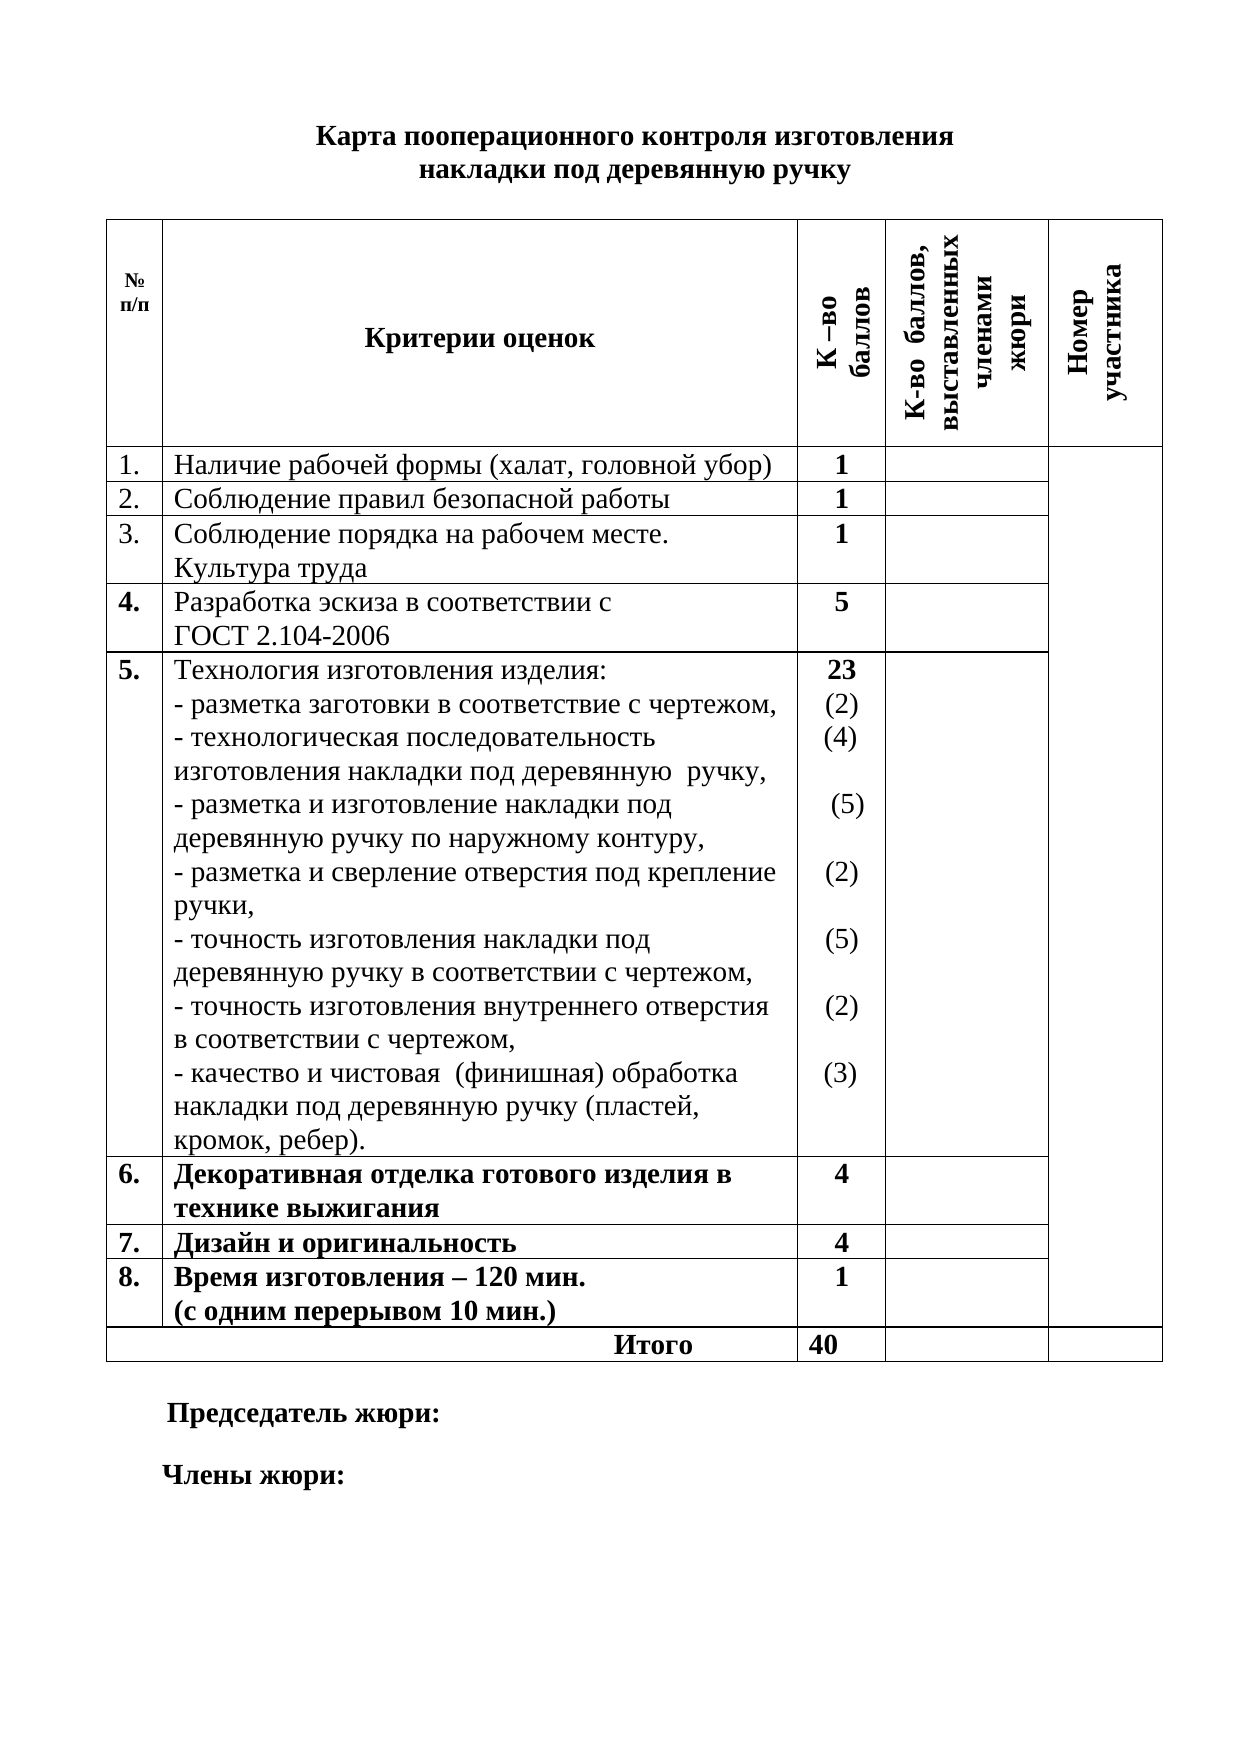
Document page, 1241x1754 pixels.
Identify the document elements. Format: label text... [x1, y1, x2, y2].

text Члены жюри: [118, 1457, 1152, 1491]
table_cell 1 [798, 1259, 885, 1326]
table_cell [1049, 1328, 1162, 1361]
table_cell [886, 1157, 1048, 1224]
table_header № п/п [107, 220, 162, 446]
table_cell [886, 584, 1048, 651]
table_cell 5. [107, 653, 162, 1156]
table_cell [886, 1328, 1048, 1361]
table_cell 40 [798, 1328, 885, 1361]
table_header К-во баллов, выставленных членами жюри [886, 220, 1048, 446]
table_cell Соблюдение правил безопасной работы [163, 482, 797, 515]
table_cell [886, 516, 1048, 583]
table_cell 5 [798, 584, 885, 651]
table_cell Дизайн и оригинальность [163, 1225, 797, 1258]
table_cell [886, 1225, 1048, 1258]
table_header К –во баллов [798, 220, 885, 446]
table_cell Наличие рабочей формы (халат, головной убор) [163, 447, 797, 481]
table_cell Итого [107, 1328, 797, 1361]
table_cell 3. [107, 516, 162, 583]
table_cell [886, 1259, 1048, 1326]
table_cell 7. [107, 1225, 162, 1258]
table_cell [886, 447, 1048, 481]
table_cell 1 [798, 447, 885, 481]
table_cell Декоративная отделка готового изделия в технике выжигания [163, 1157, 797, 1224]
table_cell 1. [107, 447, 162, 481]
table_cell 4. [107, 584, 162, 651]
table_cell Технология изготовления изделия: - разметка заготовки в соответствие с чертежом, - технологическая последовательность изготовления накладки под деревянную ручку, - разметка и изготовление накладки под деревянную ручку по наружному контуру, - разметка и сверление отверстия под крепление ручки, - точность изготовления накладки под деревянную ручку в соответствии с чертежом, - точность изготовления внутреннего отверстия в соответствии с чертежом, - качество и чистовая (финишная) обработка накладки под деревянную ручку (пластей, кромок, ребер). [163, 653, 797, 1156]
table_cell 2. [107, 482, 162, 515]
text Председатель жюри: [118, 1396, 1152, 1429]
table_cell 4 [798, 1225, 885, 1258]
table_cell 1 [798, 516, 885, 583]
table_header Критерии оценок [163, 220, 797, 446]
table_cell 4 [798, 1157, 885, 1224]
table_cell 23 (2) (4) (5) (2) (5) (2) (3) [798, 653, 885, 1156]
text накладки под деревянную ручку [118, 152, 1152, 185]
table_cell 6. [107, 1157, 162, 1224]
table_cell [1049, 447, 1162, 1326]
table_cell 1 [798, 482, 885, 515]
table_cell Соблюдение порядка на рабочем месте. Культура труда [163, 516, 797, 583]
table_cell Разработка эскиза в соответствии с ГОСТ 2.104-2006 [163, 584, 797, 651]
table_cell Время изготовления – 120 мин. (с одним перерывом 10 мин.) [163, 1259, 797, 1326]
text Карта пооперационного контроля изготовления [118, 118, 1152, 152]
table_cell [886, 653, 1048, 1156]
table_header Номер участника [1049, 220, 1162, 446]
table_cell [886, 482, 1048, 515]
table_cell 8. [107, 1259, 162, 1326]
